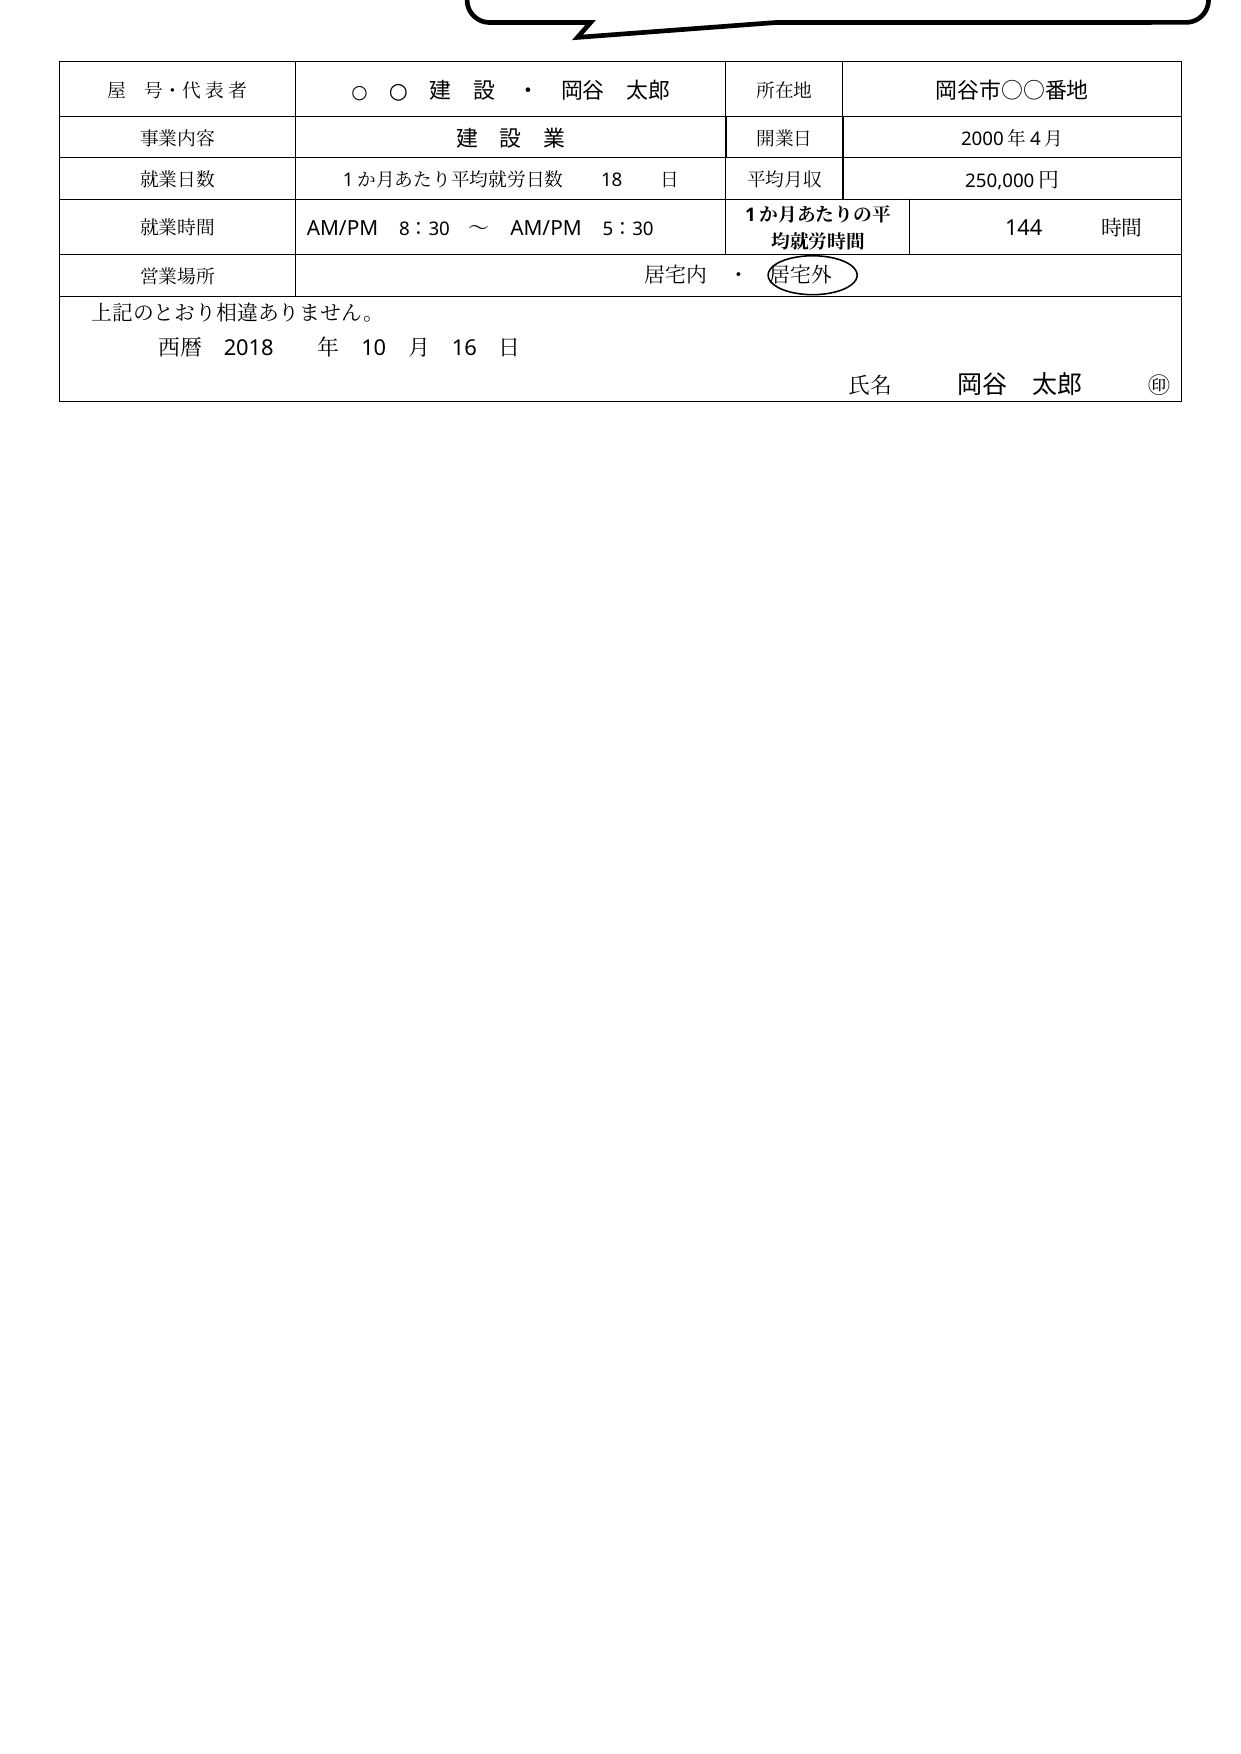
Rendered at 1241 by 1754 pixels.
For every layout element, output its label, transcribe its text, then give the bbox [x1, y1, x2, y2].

table_cell 250,000円 [844, 158, 1181, 198]
table_cell 開業日 [727, 117, 842, 157]
table_cell 営業場所 [60, 255, 295, 296]
table_cell AM/PM 8：30 ～ AM/PM 5：30 [296, 200, 725, 253]
table_cell 2000年4月 [844, 117, 1181, 157]
table_cell 1か月あたり平均就労日数 18 日 [296, 158, 725, 198]
table_cell 144 時間 [910, 200, 1181, 253]
table_cell 就業日数 [60, 158, 295, 198]
table_cell 居宅内 ・ 居宅外 [776, 257, 856, 293]
table_cell 就業時間 [60, 200, 295, 253]
table_cell 所在地 [726, 62, 842, 116]
table_cell 岡谷市○○番地 [843, 62, 1181, 116]
table_cell 居宅内 ・ 居宅外 [822, 255, 1181, 296]
table_cell 屋号・代表者 [60, 62, 295, 116]
table_cell 上記のとおり相違ありません。 西暦 2018 年 10 月 16 日 氏名 岡谷 太郎 ㊞ [60, 297, 1181, 401]
table_cell 建 設 業 [296, 117, 725, 157]
table_cell 平均月収 [726, 158, 842, 198]
table_cell 事業内容 [60, 117, 295, 157]
table_cell 1か月あたりの平均就労時間 [726, 200, 909, 253]
table_cell ○ 建 設 ・ 岡谷 太郎 [296, 62, 725, 116]
table_cell 居宅内 ・ 居宅外 [296, 255, 803, 296]
